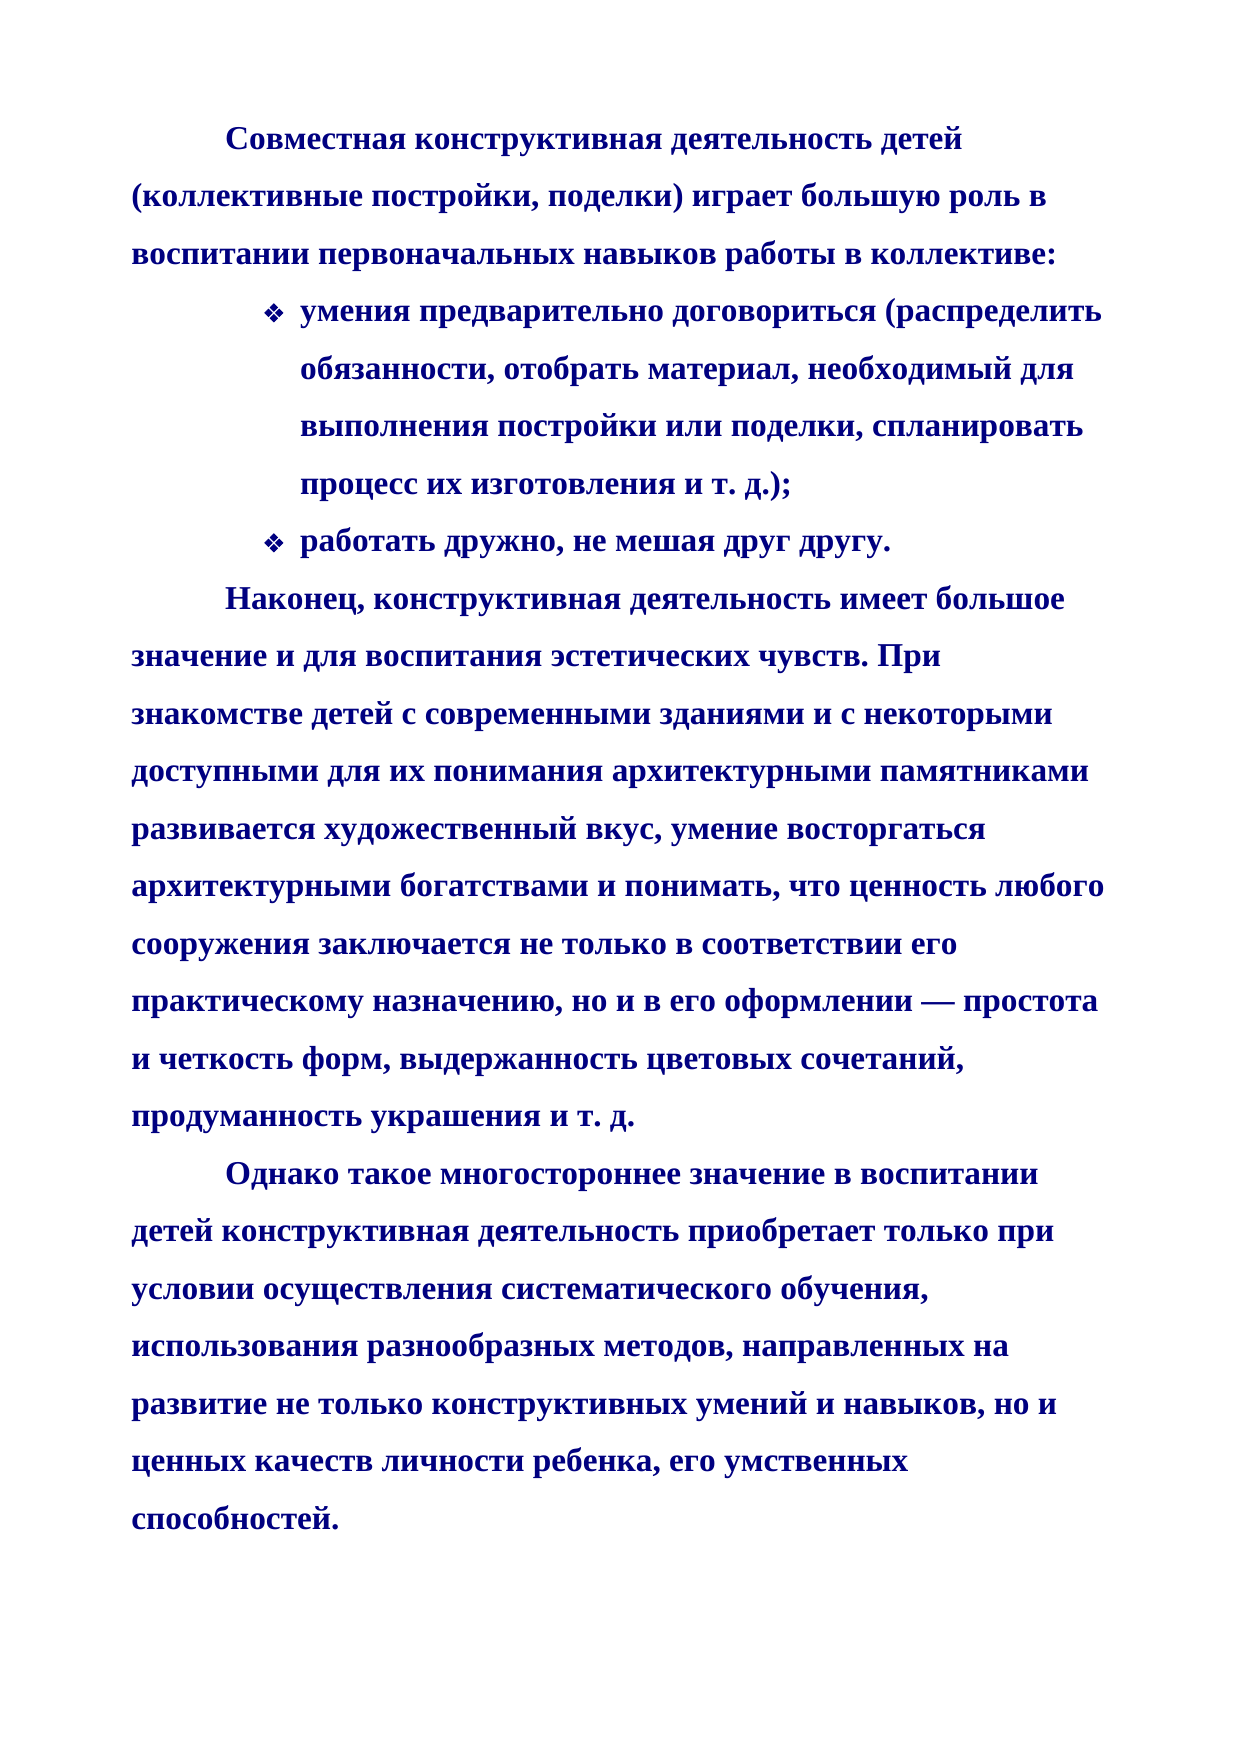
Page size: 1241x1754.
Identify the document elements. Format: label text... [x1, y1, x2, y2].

list умения предварительно договориться (распределить обязанности, отобрать материал, необходимый для выполнения постройки или поделки, спланировать процесс их изготовления и т. д.); [262, 291, 1106, 501]
text Совместная конструктивная деятельность детей (коллективные постройки, поделки) играет большую роль в воспитании первоначальных навыков работы в коллективе: [131, 118, 1106, 271]
text Наконец, конструктивная деятельность имеет большое значение и для воспитания эстетических чувств. При знакомстве детей с современными зданиями и с некоторыми доступными для их понимания архитектурными памятниками развивается художественный вкус, умение восторгаться архитектурными богатствами и понимать, что ценность любого сооружения заключается не только в соответствии его практическому назначению, но и в его оформлении — простота и четкость форм, выдержанность цветовых сочетаний, продуманность украшения и т. д. [131, 578, 1106, 1134]
text Однако такое многостороннее значение в воспитании детей конструктивная деятельность приобретает только при условии осуществления систематического обучения, использования разнообразных методов, направленных на развитие не только конструктивных умений и навыков, но и ценных качеств личности ребенка, его умственных способностей. [131, 1153, 1106, 1536]
list работать дружно, не мешая друг другу. [262, 521, 1106, 559]
